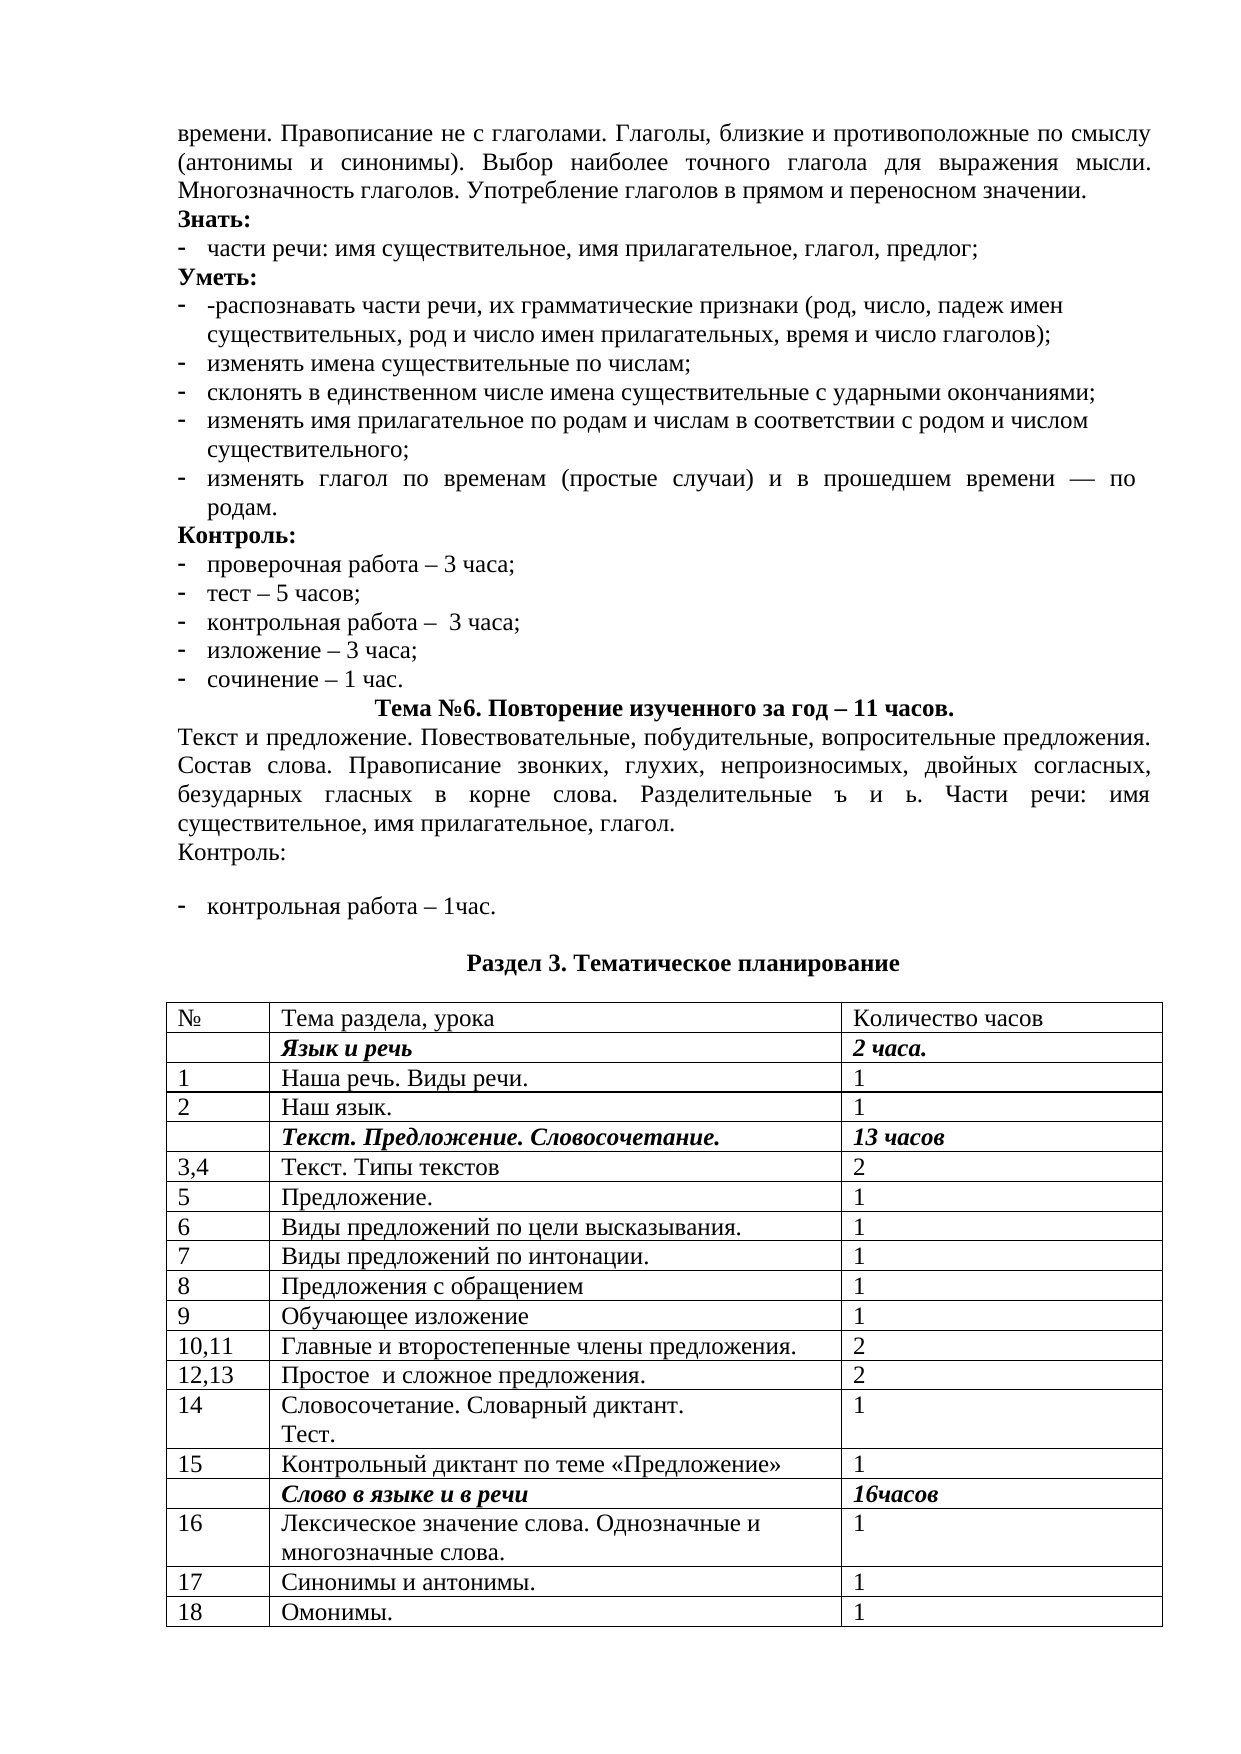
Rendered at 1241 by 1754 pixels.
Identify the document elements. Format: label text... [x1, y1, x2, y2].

table_cell Предложение. [270, 1182, 841, 1211]
list изменять имена существительные по числам; [177, 348, 1152, 377]
list контрольная работа – 3 часа; [177, 607, 1152, 636]
list склонять в единственном числе имена существительные с ударными окончаниями; [177, 377, 1152, 406]
table_cell 1 [842, 1063, 1162, 1091]
list проверочная работа – 3 часа; [177, 549, 1152, 578]
table_cell 15 [167, 1449, 269, 1478]
table_cell 2 часа. [842, 1033, 1162, 1062]
list изложение – 3 часа; [177, 636, 1152, 664]
list Раздел 3. Тематическое планирование [215, 948, 1152, 977]
table_cell 18 [167, 1597, 269, 1626]
list тест – 5 часов; [177, 578, 1152, 607]
list изменять глагол по временам (простые случаи) и в прошедшем времени — по родам. [177, 463, 1152, 521]
table_cell Предложения с обращением [270, 1271, 841, 1300]
table_cell 1 [842, 1567, 1162, 1596]
table_cell 1 [167, 1063, 269, 1091]
table_cell Слово в языке и в речи [270, 1479, 841, 1507]
table_cell 1 [842, 1449, 1162, 1478]
table_cell 14 [167, 1390, 269, 1448]
table_cell 7 [167, 1241, 269, 1270]
table_cell [167, 1122, 269, 1151]
text Контроль: [177, 521, 1152, 549]
table_cell Наша речь. Виды речи. [270, 1063, 841, 1091]
text Текст и предложение. Повествовательные, побудительные, вопросительные предложения. Состав слова. Правописание звонких, глухих, непроизносимых, двойных согласных, безударных гласных в корне слова. Разделительные ъ и ь. Части речи: имя существительное, имя прилагательное, глагол. [177, 722, 1152, 837]
table_cell 2 [842, 1152, 1162, 1181]
table_cell 16 [167, 1509, 269, 1566]
table_header Количество часов [842, 1003, 1162, 1032]
table_cell 1 [842, 1093, 1162, 1121]
table_cell Простое и сложное предложения. [270, 1361, 841, 1389]
table_cell 2 [842, 1331, 1162, 1359]
table_cell 1 [842, 1509, 1162, 1566]
list изменять имя прилагательное по родам и числам в соответствии с родом и числом существительного; [177, 406, 1152, 463]
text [177, 118, 1152, 204]
table_header Тема раздела, урока [270, 1003, 841, 1032]
table_cell 10,11 [167, 1331, 269, 1359]
table_cell Виды предложений по цели высказывания. [270, 1212, 841, 1240]
table_cell 2 [842, 1361, 1162, 1389]
list сочинение – 1 час. [177, 664, 1152, 693]
table_cell Лексическое значение слова. Однозначные и многозначные слова. [270, 1509, 841, 1566]
table_cell 1 [842, 1241, 1162, 1270]
table_cell 1 [842, 1212, 1162, 1240]
list -распознавать части речи, их грамматические признаки (род, число, падеж имен существительных, род и число имен прилагательных, время и число глаголов); [177, 291, 1152, 348]
text Знать: [177, 204, 1152, 233]
table_cell Текст. Типы текстов [270, 1152, 841, 1181]
table_header № [167, 1003, 269, 1032]
table_cell 9 [167, 1301, 269, 1330]
table_cell 1 [842, 1182, 1162, 1211]
text Контроль: [177, 837, 1152, 866]
table_cell 1 [842, 1271, 1162, 1300]
table_cell 12,13 [167, 1361, 269, 1389]
table_cell Виды предложений по интонации. [270, 1241, 841, 1270]
table_cell Текст. Предложение. Словосочетание. [270, 1122, 841, 1151]
table_cell 13 часов [842, 1122, 1162, 1151]
table_cell 16часов [842, 1479, 1162, 1507]
table_cell 1 [842, 1597, 1162, 1626]
table_cell 17 [167, 1567, 269, 1596]
table_cell Язык и речь [270, 1033, 841, 1062]
table_cell Главные и второстепенные члены предложения. [270, 1331, 841, 1359]
table_cell Обучающее изложение [270, 1301, 841, 1330]
table_cell 1 [842, 1301, 1162, 1330]
list контрольная работа – 1час. [177, 891, 1152, 919]
table_cell 2 [167, 1093, 269, 1121]
text Тема №6. Повторение изученного за год – 11 часов. [177, 693, 1152, 722]
table_cell [167, 1479, 269, 1507]
table_cell Синонимы и антонимы. [270, 1567, 841, 1596]
list части речи: имя существительное, имя прилагательное, глагол, предлог; [177, 233, 1152, 262]
table_cell 6 [167, 1212, 269, 1240]
table_cell Наш язык. [270, 1093, 841, 1121]
table_cell Омонимы. [270, 1597, 841, 1626]
text Уметь: [177, 262, 1152, 291]
table_cell 8 [167, 1271, 269, 1300]
table_cell [167, 1033, 269, 1062]
table_cell 5 [167, 1182, 269, 1211]
table_cell 3,4 [167, 1152, 269, 1181]
table_cell 1 [842, 1390, 1162, 1448]
table_cell Словосочетание. Словарный диктант. Тест. [270, 1390, 841, 1448]
table_cell Контрольный диктант по теме «Предложение» [270, 1449, 841, 1478]
